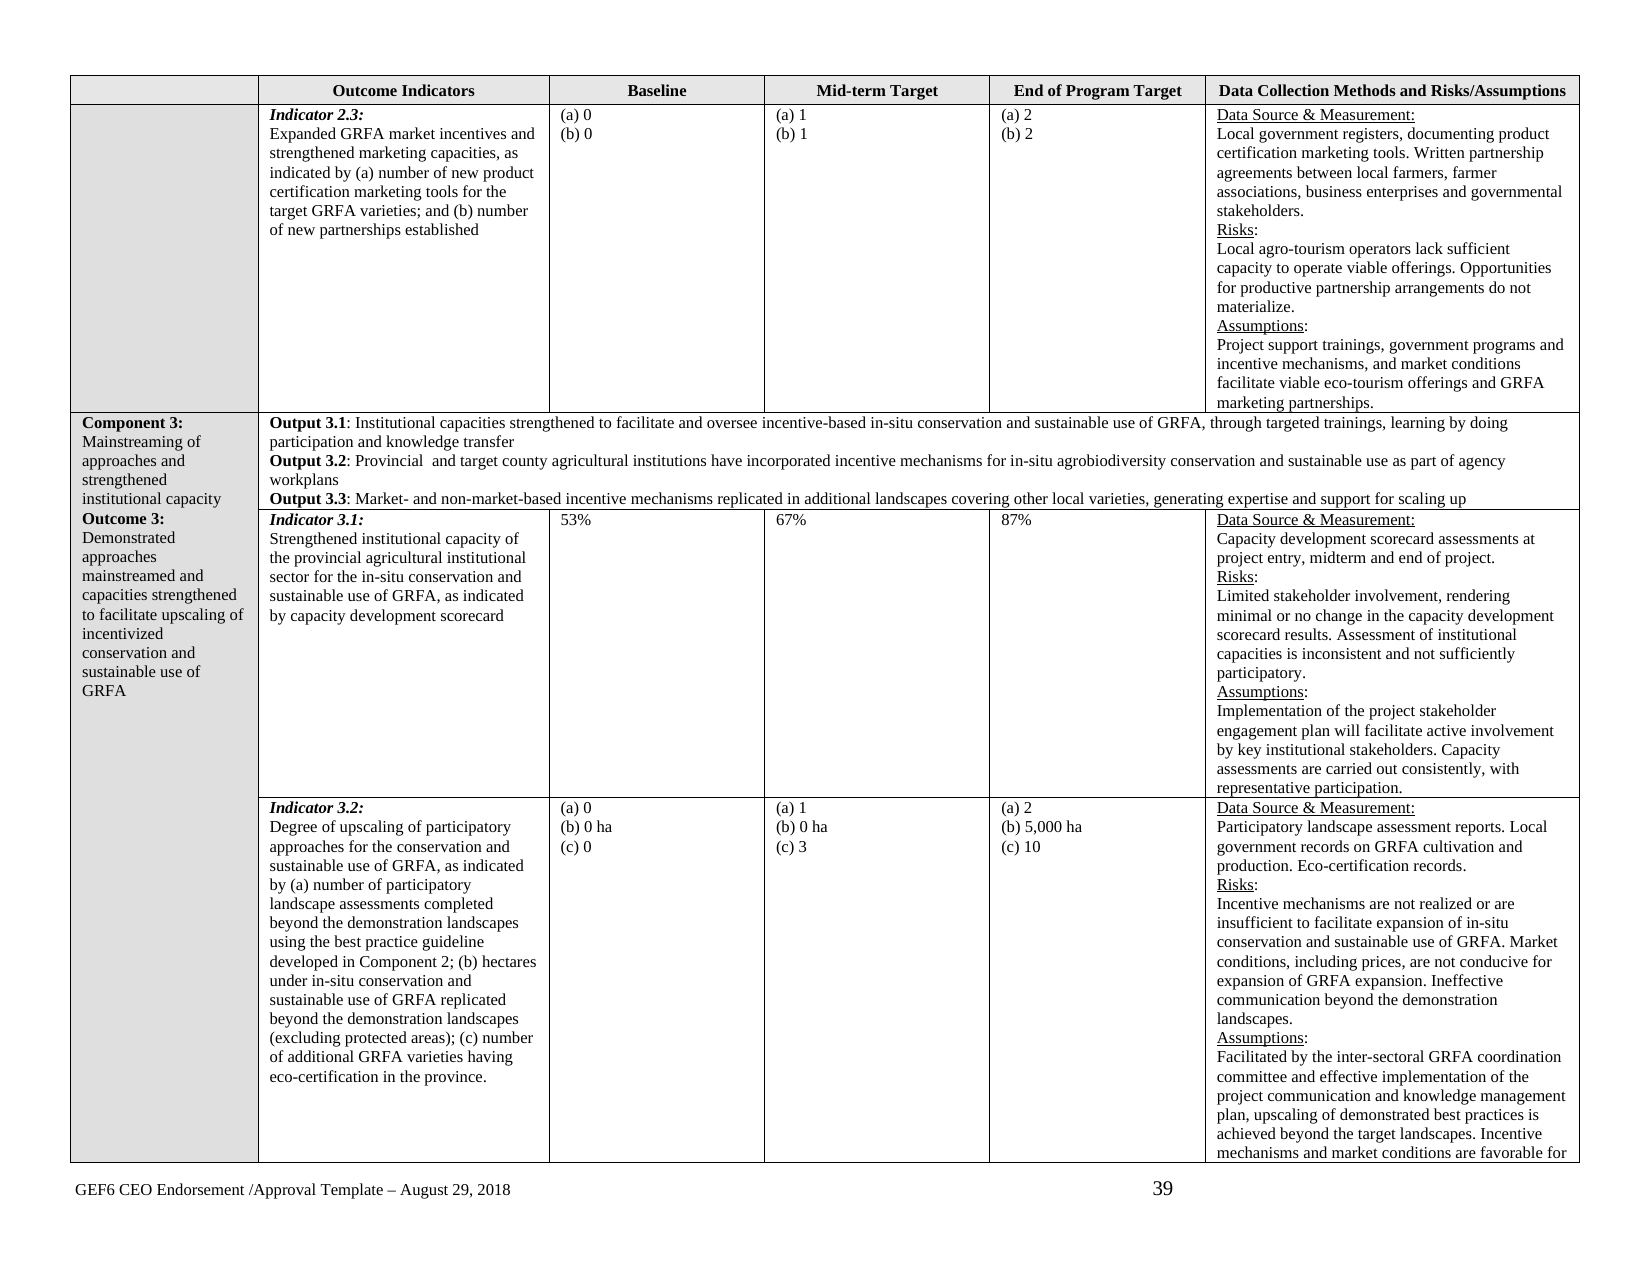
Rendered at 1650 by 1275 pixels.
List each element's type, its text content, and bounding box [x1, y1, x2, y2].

table_cell (a) 2 (b) 5,000 ha (c) 10 [990, 798, 1205, 1162]
table_cell (a) 2 (b) 2 [990, 105, 1205, 412]
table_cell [259, 798, 549, 1162]
table_cell (a) 1 (b) 0 ha (c) 3 [765, 798, 989, 1162]
table_cell Component 3: Mainstreaming of approaches and strengthened institutional capacity Outcome 3: Demonstrated approaches mainstreamed and capacities strengthened to facilitate upscaling of incentivized conservation and sustainable use of GRFA [71, 413, 258, 1162]
table_header [71, 76, 258, 104]
table_header Outcome Indicators [259, 76, 549, 104]
table_cell 53% [550, 510, 764, 797]
table_header Data Collection Methods and Risks/Assumptions [1206, 76, 1579, 104]
table_header End of Program Target [990, 76, 1205, 104]
table_cell Data Source & Measurement: Capacity development scorecard assessments at project entry, midterm and end of project. Risks: Limited stakeholder involvement, rendering minimal or no change in the capacity development scorecard results. Assessment of institutional capacities is inconsistent and not sufficiently participatory. Assumptions: Implementation of the project stakeholder engagement plan will facilitate active involvement by key institutional stakeholders. Capacity assessments are carried out consistently, with representative participation. [1206, 510, 1579, 797]
table_cell Data Source & Measurement: Local government registers, documenting product certification marketing tools. Written partnership agreements between local farmers, farmer associations, business enterprises and governmental stakeholders. Risks: Local agro-tourism operators lack sufficient capacity to operate viable offerings. Opportunities for productive partnership arrangements do not materialize. Assumptions: Project support trainings, government programs and incentive mechanisms, and market conditions facilitate viable eco-tourism offerings and GRFA marketing partnerships. [1206, 105, 1579, 412]
table_cell (a) 0 (b) 0 ha (c) 0 [550, 798, 764, 1162]
table_cell Indicator 2.3: Expanded GRFA market incentives and strengthened marketing capacities, as indicated by (a) number of new product certification marketing tools for the target GRFA varieties; and (b) number of new partnerships established [259, 105, 549, 412]
table_cell Output 3.1: Institutional capacities strengthened to facilitate and oversee incentive-based in-situ conservation and sustainable use of GRFA, through targeted trainings, learning by doing participation and knowledge transfer Output 3.2: Provincial and target county agricultural institutions have incorporated incentive mechanisms for in-situ agrobiodiversity conservation and sustainable use as part of agency workplans Output 3.3: Market- and non-market-based incentive mechanisms replicated in additional landscapes covering other local varieties, generating expertise and support for scaling up [259, 413, 1579, 508]
table_header Baseline [550, 76, 764, 104]
table_cell Indicator 3.1: Strengthened institutional capacity of the provincial agricultural institutional sector for the in-situ conservation and sustainable use of GRFA, as indicated by capacity development scorecard [259, 510, 549, 797]
table_cell (a) 1 (b) 1 [765, 105, 989, 412]
table_cell 67% [765, 510, 989, 797]
table_header Mid-term Target [765, 76, 989, 104]
table_cell (a) 0 (b) 0 [550, 105, 764, 412]
table_cell 87% [990, 510, 1205, 797]
